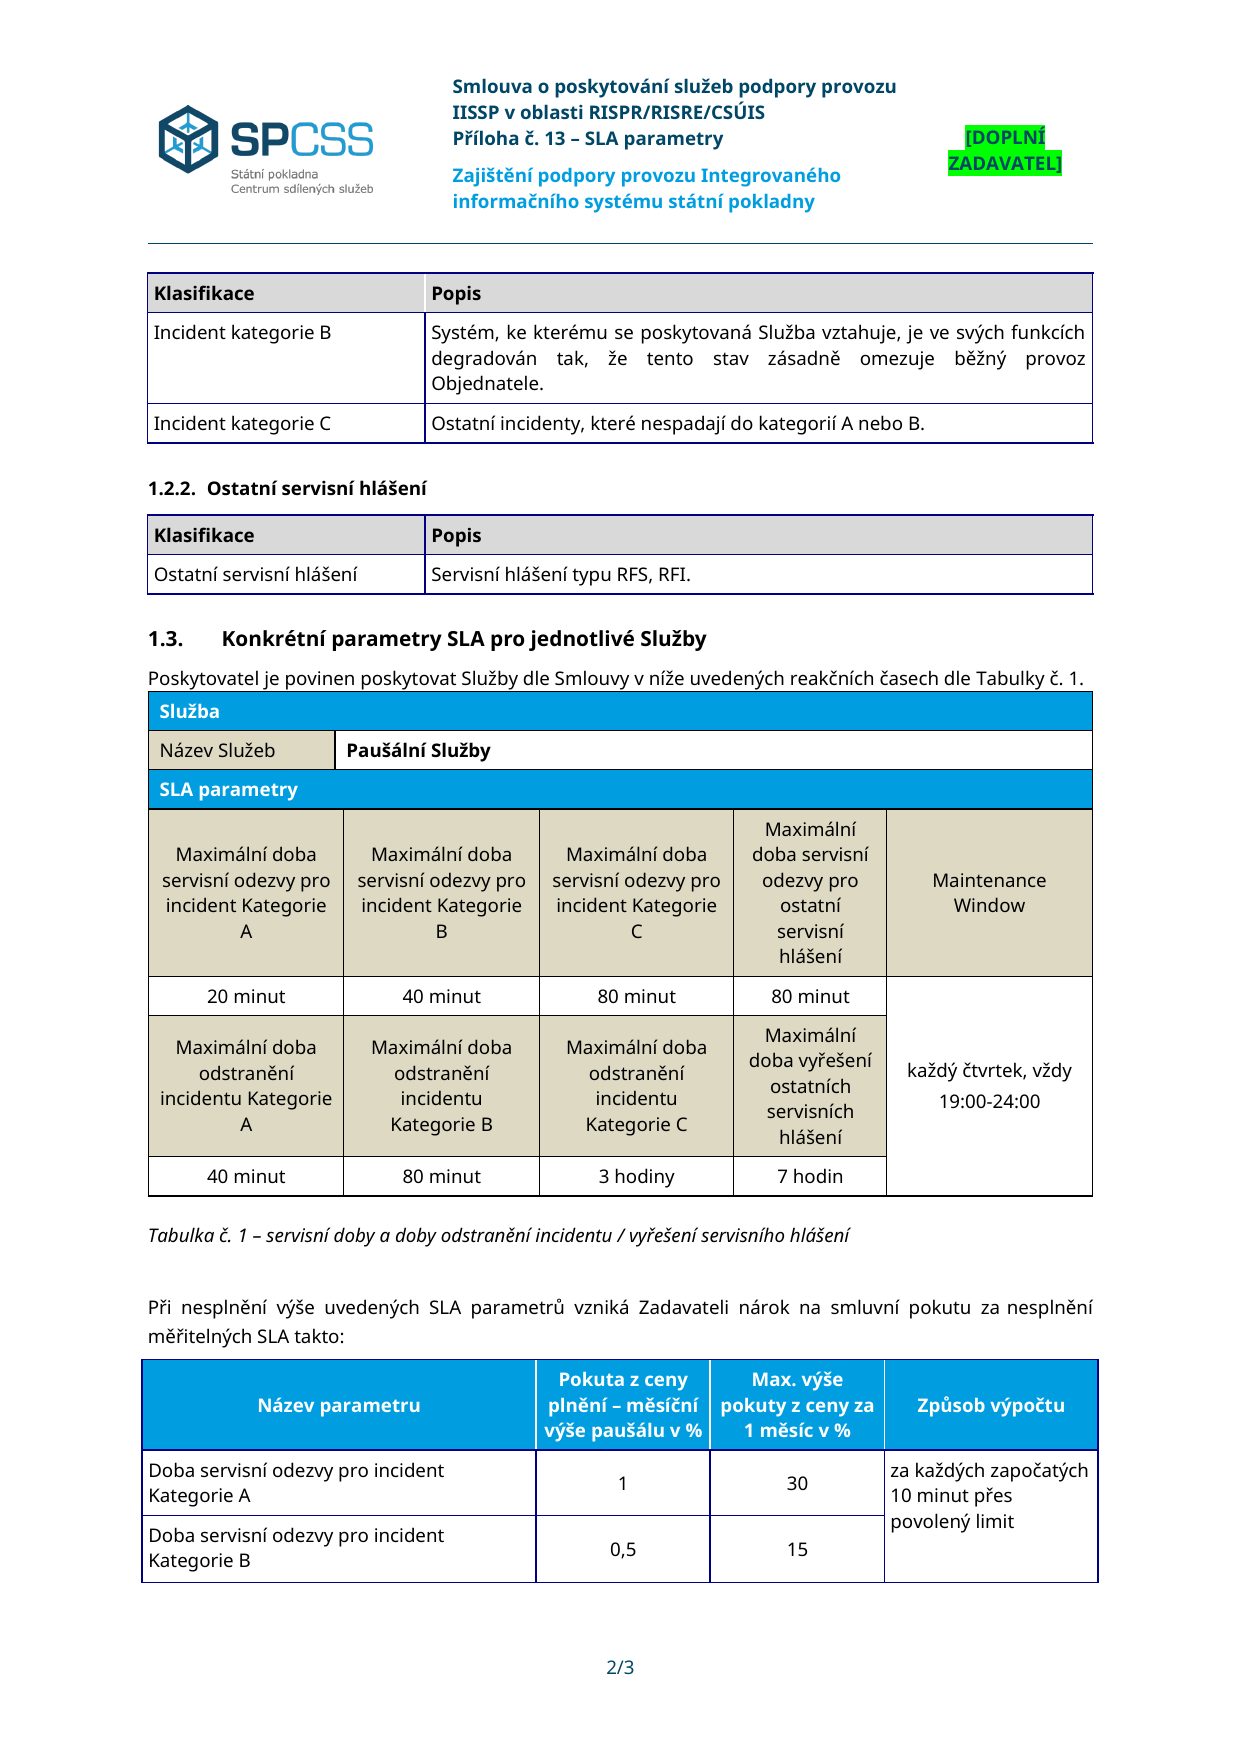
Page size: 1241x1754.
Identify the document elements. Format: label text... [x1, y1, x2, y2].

table_header Název parametru [143, 1360, 535, 1449]
table_cell Doba servisní odezvy pro incident Kategorie B [143, 1516, 535, 1582]
text Poskytovatel je povinen poskytovat Služby dle Smlouvy v níže uvedených reakčních časech dle Tabulky č. 1. [148, 665, 1093, 691]
table_header Klasifikace [148, 274, 424, 312]
table_cell Incident kategorie B [148, 313, 424, 402]
table_header Pokuta z ceny plnění – měsíční výše paušálu v % [537, 1360, 709, 1449]
table_header Popis [426, 516, 1092, 554]
table_header Služba [149, 692, 1092, 730]
table_cell Incident kategorie C [148, 404, 424, 442]
table_header Max. výše pokuty z ceny za 1 měsíc v % [711, 1360, 884, 1449]
text Tabulka č. 1 – servisní doby a doby odstranění incidentu / vyřešení servisního hlášení [148, 1223, 1093, 1248]
table_cell Paušální Služby [336, 731, 1092, 769]
table_cell Ostatní servisní hlášení [148, 555, 424, 593]
table_cell 0,5 [537, 1516, 709, 1582]
table_cell Servisní hlášení typu RFS, RFI. [426, 555, 1092, 593]
text Při nesplnění výše uvedených SLA parametrů vzniká Zadavateli nárok na smluvní pokutu za nesplnění měřitelných SLA takto: [148, 1294, 1093, 1349]
table_cell Systém, ke kterému se poskytovaná Služba vztahuje, je ve svých funkcích degradován tak, že tento stav zásadně omezuje běžný provoz Objednatele. [426, 313, 1092, 402]
list Ostatní servisní hlášení [148, 472, 1093, 502]
table_cell Název Služeb [149, 731, 334, 769]
table_cell za každých započatých 10 minut přes povolený limit [885, 1451, 1097, 1582]
table_cell SLA parametry [149, 770, 1092, 808]
table_cell 1 [537, 1451, 709, 1514]
table_header Klasifikace [148, 516, 424, 554]
table_header Popis [426, 274, 1092, 312]
table_header Způsob výpočtu [885, 1360, 1097, 1449]
list Konkrétní parametry SLA pro jednotlivé Služby [148, 623, 1093, 653]
table_cell 15 [711, 1516, 884, 1582]
table_cell Ostatní incidenty, které nespadají do kategorií A nebo B. [426, 404, 1092, 442]
table_cell Doba servisní odezvy pro incident Kategorie A [143, 1451, 535, 1514]
picture [158, 105, 373, 195]
table_cell 30 [711, 1451, 884, 1514]
